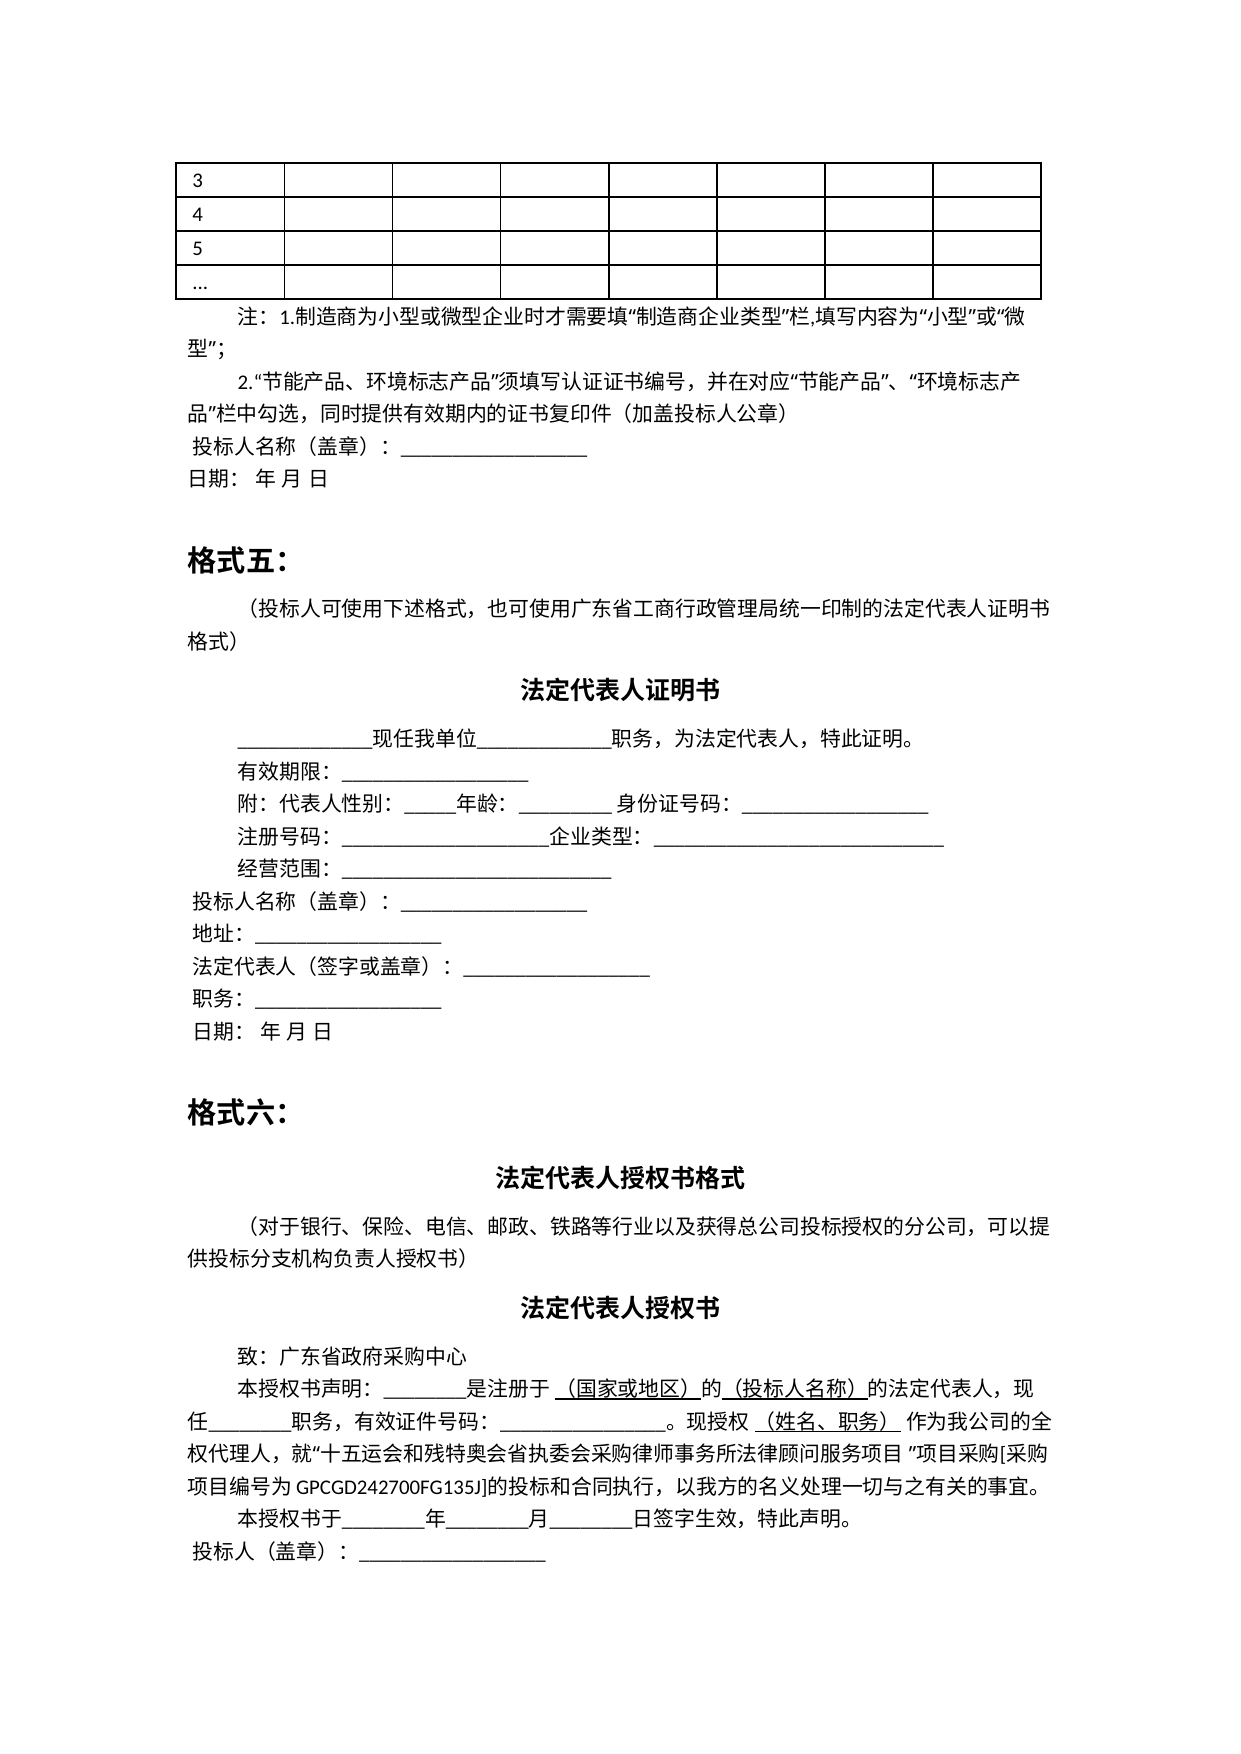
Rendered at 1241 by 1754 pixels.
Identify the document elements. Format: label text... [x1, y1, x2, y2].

text 附：代表人性别：_____年龄：_________ 身份证号码：__________________ [187, 787, 1053, 820]
text 法定代表人证明书 [187, 657, 1053, 722]
table_cell [393, 232, 500, 264]
table_cell [610, 232, 716, 264]
table_cell [285, 164, 392, 196]
table_cell [501, 232, 608, 264]
table_cell [285, 232, 392, 264]
table_cell [393, 164, 500, 196]
text _____________现任我单位_____________职务，为法定代表人，特此证明。 [187, 722, 1053, 755]
text 地址：__________________ [187, 917, 1053, 950]
table_cell [826, 198, 932, 230]
table_cell [826, 266, 932, 298]
table_cell [285, 266, 392, 298]
table_cell 3 [177, 164, 284, 196]
text 法定代表人授权书 [187, 1275, 1053, 1340]
text 注：1.制造商为小型或微型企业时才需要填“制造商企业类型”栏,填写内容为“小型”或“微型”； [187, 300, 1053, 365]
text 日期： 年 月 日 [187, 462, 1053, 495]
text 本授权书声明：________是注册于 （国家或地区）的（投标人名称）的法定代表人，现任________职务，有效证件号码：________________。现授权 （姓名、职务） 作为我公司的全权代理人，就“十五运会和残特奥会省执委会采购律师事务所法律顾问服务项目 ”项目采购[采购项目编号为GPCGD242700FG135J]的投标和合同执行，以我方的名义处理一切与之有关的事宜。 [187, 1372, 1053, 1502]
text 投标人名称（盖章）：__________________ [187, 430, 1053, 462]
text 投标人（盖章）：__________________ [187, 1535, 1053, 1567]
table_cell [501, 164, 608, 196]
table_cell [718, 232, 824, 264]
table_cell [393, 198, 500, 230]
text 投标人名称（盖章）：__________________ [187, 885, 1053, 917]
table_cell [934, 198, 1040, 230]
text 致：广东省政府采购中心 [187, 1340, 1053, 1372]
table_cell [826, 164, 932, 196]
table_cell [718, 164, 824, 196]
table_cell 5 [177, 232, 284, 264]
table_cell [718, 266, 824, 298]
table_cell [501, 198, 608, 230]
table_cell ... [177, 266, 284, 298]
table_cell [826, 232, 932, 264]
text 经营范围：__________________________ [187, 852, 1053, 885]
table_cell [934, 164, 1040, 196]
text 注册号码：____________________企业类型：____________________________ [187, 820, 1053, 852]
table_cell [610, 164, 716, 196]
text 2.“节能产品、环境标志产品”须填写认证证书编号，并在对应“节能产品”、“环境标志产品”栏中勾选，同时提供有效期内的证书复印件（加盖投标人公章） [187, 365, 1053, 430]
table_cell [501, 266, 608, 298]
table_cell [934, 232, 1040, 264]
table_cell [718, 198, 824, 230]
text 法定代表人（签字或盖章）：__________________ [187, 950, 1053, 982]
text 职务：__________________ [187, 982, 1053, 1015]
table_cell 4 [177, 198, 284, 230]
text 格式五： [187, 527, 1053, 592]
table_cell [285, 198, 392, 230]
text （投标人可使用下述格式，也可使用广东省工商行政管理局统一印制的法定代表人证明书格式） [187, 592, 1053, 657]
table_cell [610, 198, 716, 230]
text 有效期限：__________________ [187, 755, 1053, 787]
text 法定代表人授权书格式 [187, 1145, 1053, 1210]
table_cell [610, 266, 716, 298]
table_cell [393, 266, 500, 298]
text 日期： 年 月 日 [187, 1015, 1053, 1047]
text 本授权书于________年________月________日签字生效，特此声明。 [187, 1502, 1053, 1535]
table_cell [934, 266, 1040, 298]
text 格式六： [187, 1080, 1053, 1145]
text （对于银行、保险、电信、邮政、铁路等行业以及获得总公司投标授权的分公司，可以提供投标分支机构负责人授权书） [187, 1210, 1053, 1275]
